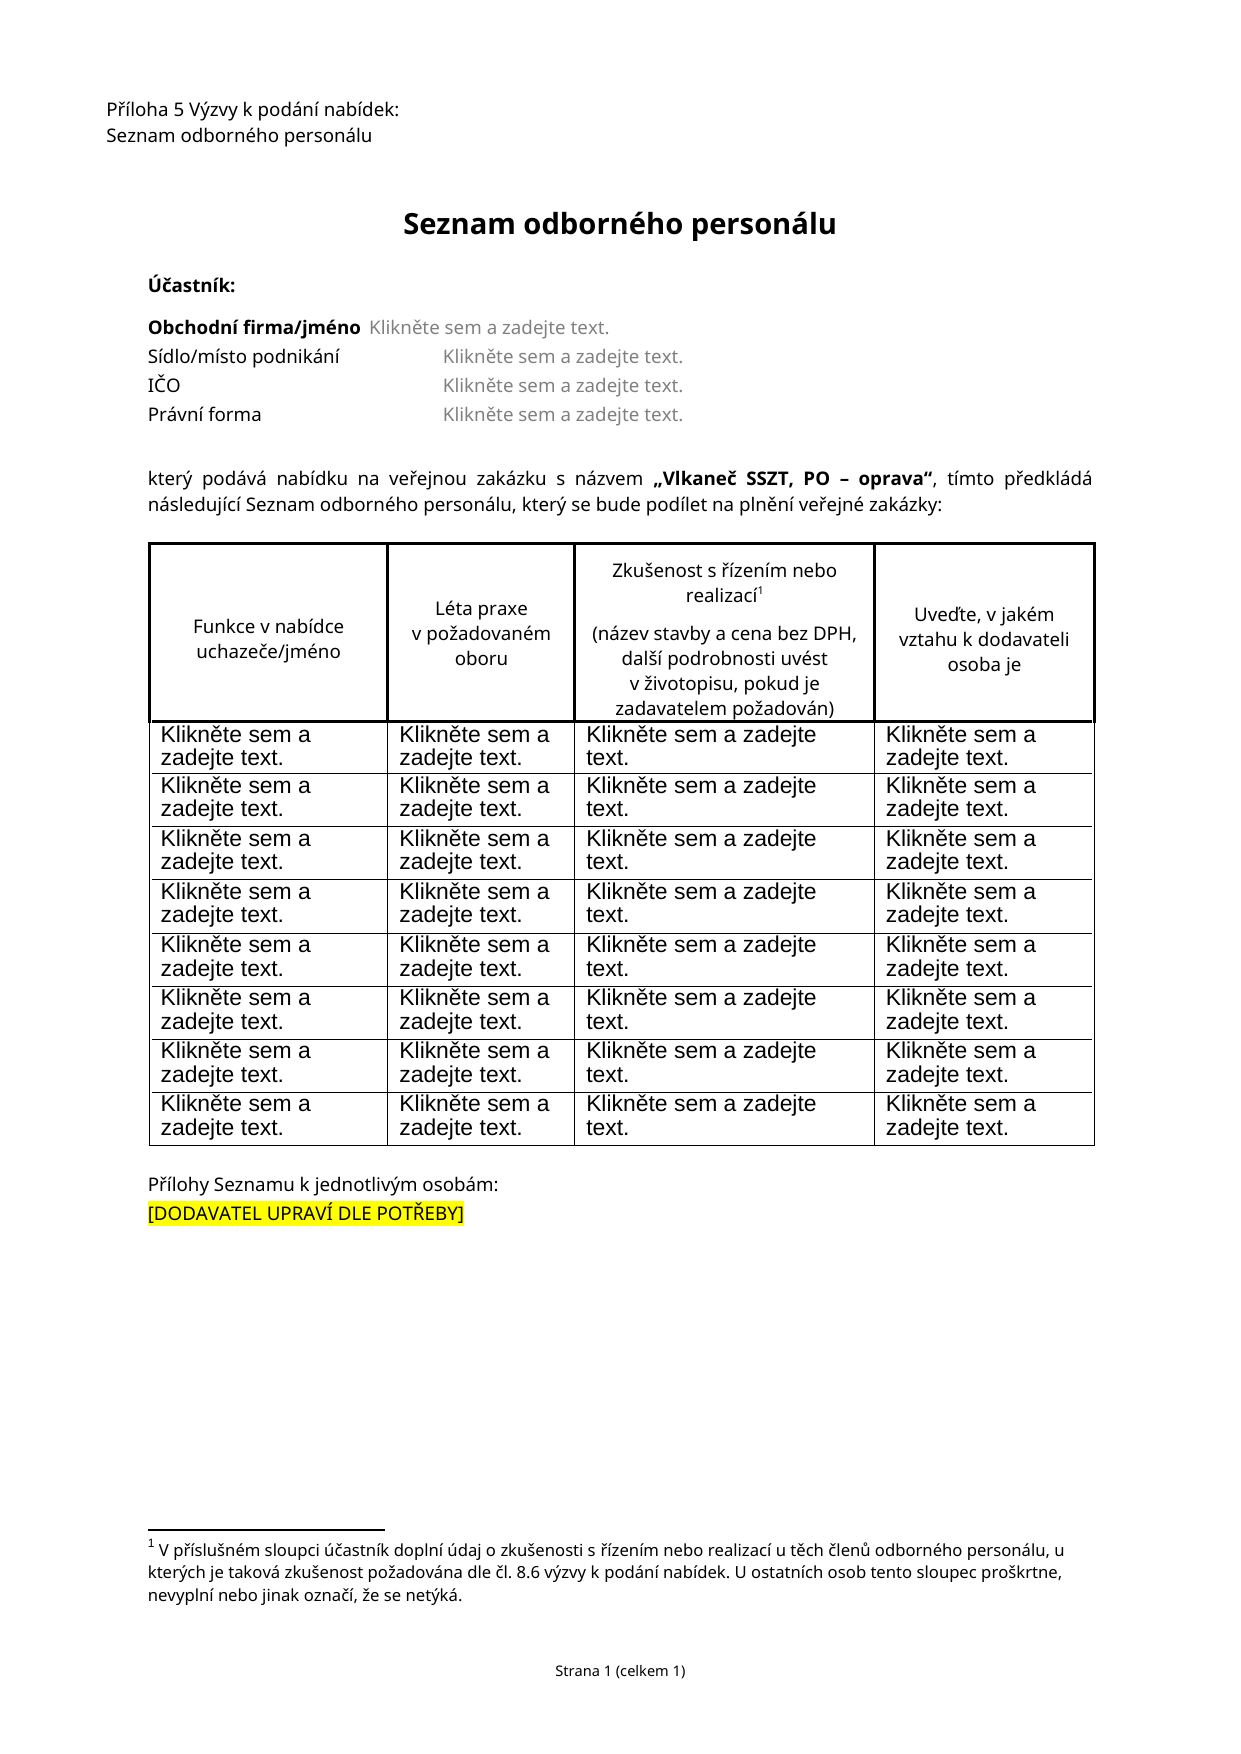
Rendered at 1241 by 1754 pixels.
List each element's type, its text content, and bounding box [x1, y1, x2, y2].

table_header Funkce v nabídce uchazeče/jméno [151, 545, 386, 720]
text IČO [148, 369, 1093, 398]
text Účastník: [148, 268, 1093, 299]
table_header Zkušenost s řízením nebo realizací (název stavby a cena bez DPH, další podrobnosti uvést v životopisu, pokud je zadavatelem požadován) [576, 545, 873, 720]
table_header Uveďte, v jakém vztahu k dodavateli osoba je [876, 545, 1093, 720]
title Seznam odborného personálu [148, 203, 1093, 243]
text [DODAVATEL UPRAVÍ DLE POTŘEBY] [148, 1197, 1092, 1226]
text Sídlo/místo podnikání [148, 340, 1093, 369]
text který podává nabídku na veřejnou zakázku s názvem „Vlkaneč SSZT, PO – oprava“, tímto předkládá následující Seznam odborného personálu, který se bude podílet na plnění veřejné zakázky: [148, 465, 1093, 516]
table_header Léta praxe v požadovaném oboru [389, 545, 573, 720]
text Přílohy Seznamu k jednotlivým osobám: [148, 1172, 1093, 1197]
text Právní forma [148, 398, 1093, 427]
text Obchodní firma/jméno [148, 311, 1093, 340]
